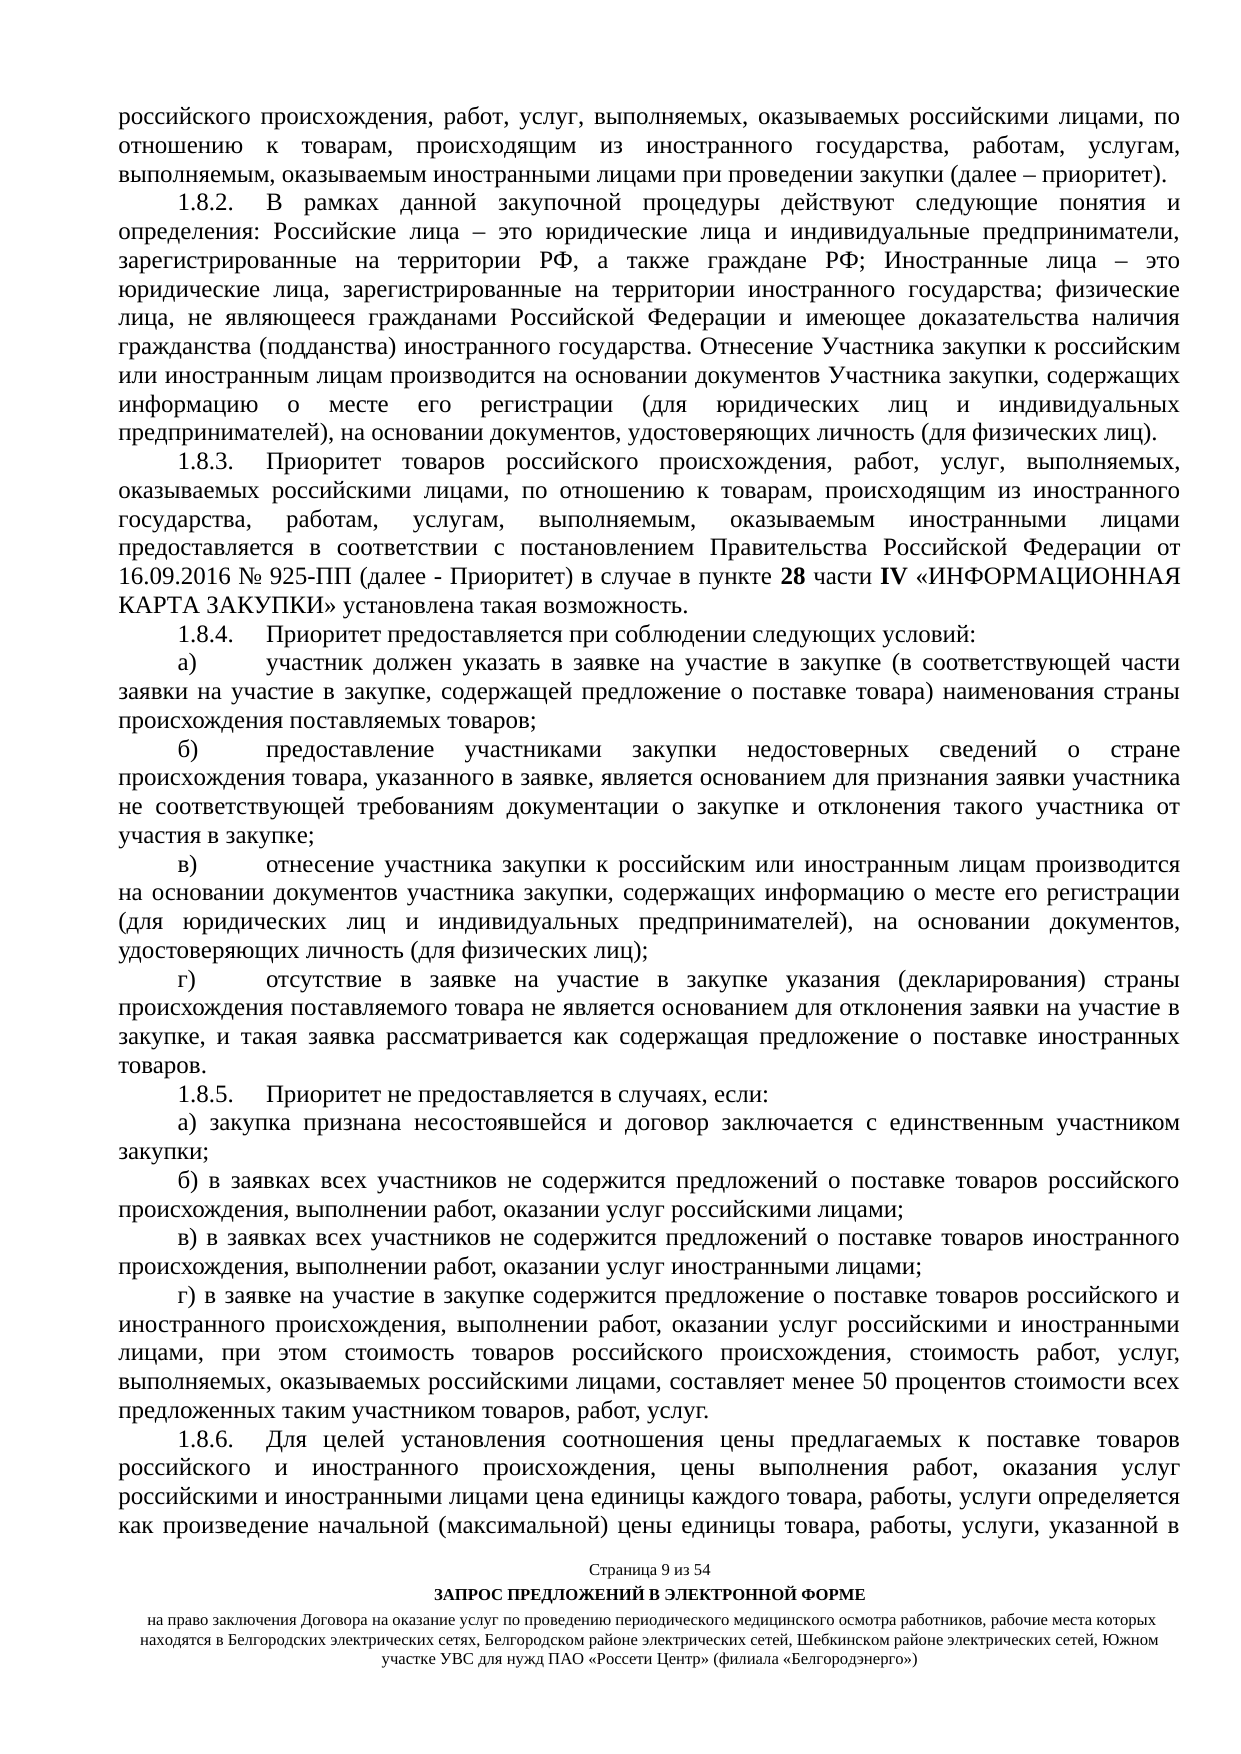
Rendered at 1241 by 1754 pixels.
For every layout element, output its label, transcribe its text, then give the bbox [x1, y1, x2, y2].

list а) закупка признана несостоявшейся и договор заключается с единственным участником закупки; [118, 1107, 1181, 1165]
list б) в заявках всех участников не содержится предложений о поставке товаров российского происхождения, выполнении работ, оказании услуг российскими лицами; [118, 1165, 1181, 1222]
list г) в заявке на участие в закупке содержится предложение о поставке товаров российского и иностранного происхождения, выполнении работ, оказании услуг российскими и иностранными лицами, при этом стоимость товаров российского происхождения, стоимость работ, услуг, выполняемых, оказываемых российскими лицами, составляет менее 50 процентов стоимости всех предложенных таким участником товаров, работ, услуг. [118, 1280, 1181, 1424]
list предоставление участниками закупки недостоверных сведений о стране происхождения товара, указанного в заявке, является основанием для признания заявки участника не соответствующей требованиям документации о закупке и отклонения такого участника от участия в закупке; [118, 734, 1181, 849]
list отсутствие в заявке на участие в закупке указания (декларирования) страны происхождения поставляемого товара не является основанием для отклонения заявки на участие в закупке, и такая заявка рассматривается как содержащая предложение о поставке иностранных товаров. [118, 964, 1181, 1079]
subtitle Приоритет не предоставляется в случаях, если: [118, 1079, 1181, 1107]
list отнесение участника закупки к российским или иностранным лицам производится на основании документов участника закупки, содержащих информацию о месте его регистрации (для юридических лиц и индивидуальных предпринимателей), на основании документов, удостоверяющих личность (для физических лиц); [118, 849, 1181, 964]
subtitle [118, 1424, 1181, 1539]
list в) в заявках всех участников не содержится предложений о поставке товаров иностранного происхождения, выполнении работ, оказании услуг иностранными лицами; [118, 1222, 1181, 1280]
subtitle Приоритет предоставляется при соблюдении следующих условий: [118, 619, 1181, 647]
list участник должен указать в заявке на участие в закупке (в соответствующей части заявки на участие в закупке, содержащей предложение о поставке товара) наименования страны происхождения поставляемых товаров; [118, 647, 1181, 734]
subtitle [118, 101, 1181, 187]
subtitle В рамках данной закупочной процедуры действуют следующие понятия и определения: Российские лица – это юридические лица и индивидуальные предприниматели, зарегистрированные на территории РФ, а также граждане РФ; Иностранные лица – это юридические лица, зарегистрированные на территории иностранного государства; физические лица, не являющееся гражданами Российской Федерации и имеющее доказательства наличия гражданства (подданства) иностранного государства. Отнесение Участника закупки к российским или иностранным лицам производится на основании документов Участника закупки, содержащих информацию о месте его регистрации (для юридических лиц и индивидуальных предпринимателей), на основании документов, удостоверяющих личность (для физических лиц). [118, 187, 1181, 446]
subtitle Приоритет товаров российского происхождения, работ, услуг, выполняемых, оказываемых российскими лицами, по отношению к товарам, происходящим из иностранного государства, работам, услугам, выполняемым, оказываемым иностранными лицами предоставляется в соответствии с постановлением Правительства Российской Федерации от 16.09.2016 № 925-ПП (далее - Приоритет) в случае в пункте 28 части IV «ИНФОРМАЦИОННАЯ КАРТА ЗАКУПКИ» установлена такая возможность. [118, 446, 1181, 619]
